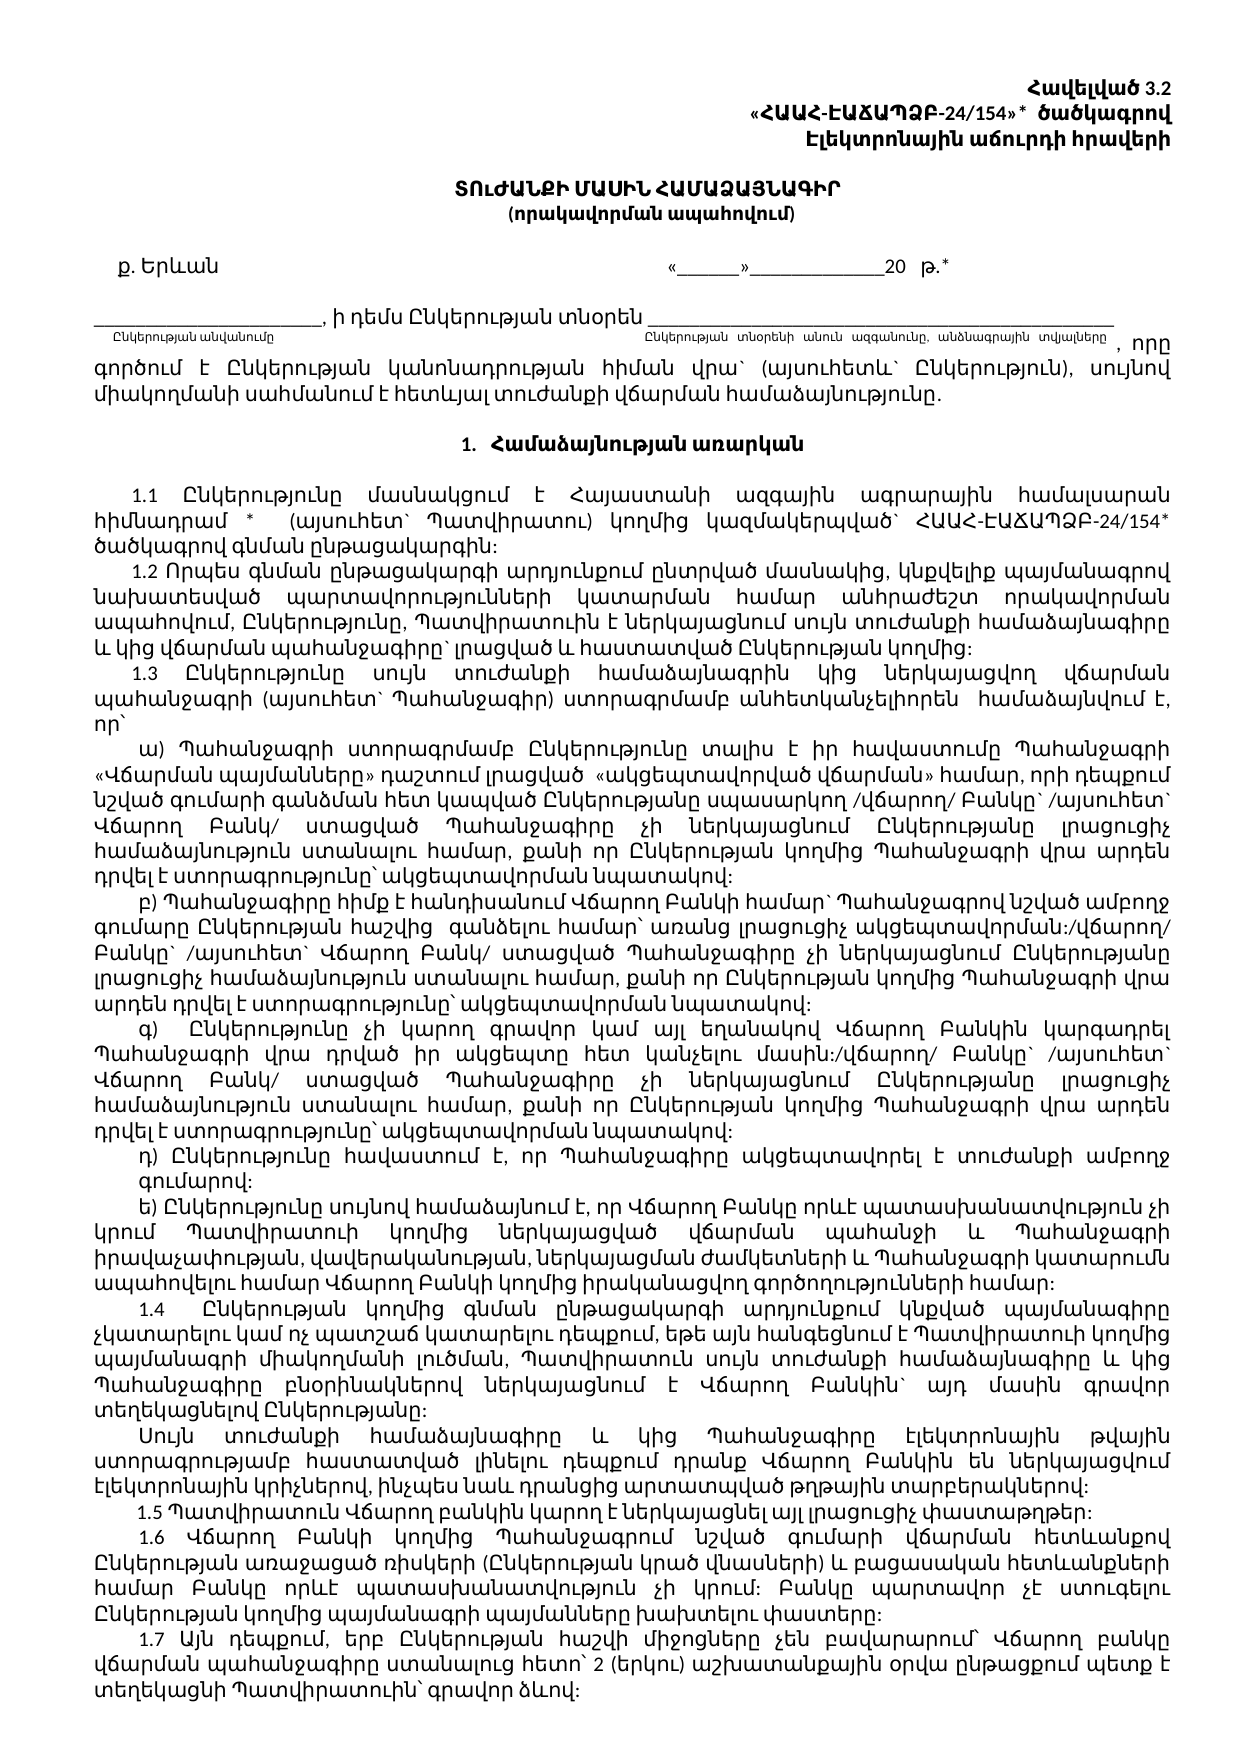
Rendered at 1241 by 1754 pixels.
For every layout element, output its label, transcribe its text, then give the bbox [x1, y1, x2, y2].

text 1.3 Ընկերությունը սույն տուժանքի համաձայնագրին կից ներկայացվող վճարման պահանջագրի (այսուհետ` Պահանջագիր) ստորագրմամբ անհետկանչելիորեն համաձայնվում է, որ՝ [94, 660, 1171, 737]
text 1.7 Այն դեպքում, երբ Ընկերության հաշվի միջոցները չեն բավարարում՝ Վճարող բանկը վճարման պահանջագիրը ստանալուց հետո՝ 2 (երկու) աշխատանքային օրվա ընթացքում պետք է տեղեկացնի Պատվիրատուին՝ գրավոր ձևով: [94, 1626, 1171, 1702]
text 1.6 Վճարող Բանկի կողմից Պահանջագրում նշված գումարի վճարման հետևանքով Ընկերության առաջացած ռիսկերի (Ընկերության կրած վնասների) և բացասական հետևանքների համար Բանկը որևէ պատասխանատվություն չի կրում: Բանկը պարտավոր չէ ստուգելու Ընկերության կողմից պայմանագրի պայմանները խախտելու փաստերը: [94, 1524, 1171, 1626]
text 1.1 Ընկերությունը մասնակցում է Հայաստանի ազգային ագրարային համալսարան հիմնադրամ * (այսուհետ` Պատվիրատու) կողմից կազմակերպված` ՀԱԱՀ-ԷԱՃԱՊՁԲ-24/154* ծածկագրով գնման ընթացակարգին: [94, 482, 1171, 559]
text Ընկերության անվանումը Ընկերության տնօրենի անուն ազգանունը, անձնագրային տվյալները , որը գործում է Ընկերության կանոնադրության հիման վրա` (այսուհետև` Ընկերություն), սույնով միակողմանի սահմանում է հետևյալ տուժանքի վճարման համաձայնությունը. [94, 330, 1171, 406]
text 1. Համաձայնության առարկան [94, 432, 1171, 457]
text ք. Երևան «______»_____________20 թ.* [94, 254, 1171, 279]
text 1.5 Պատվիրատուն Վճարող բանկին կարող է ներկայացնել այլ լրացուցիչ փաստաթղթեր: [94, 1499, 1171, 1524]
text (որակավորման ապահովում) [94, 202, 1171, 225]
text Սույն տուժանքի համաձայնագիրը և կից Պահանջագիրը էլեկտրոնային թվային ստորագրությամբ հաստատված լինելու դեպքում դրանք Վճարող Բանկին են ներկայացվում էլեկտրոնային կրիչներով, ինչպես նաև դրանցից արտատպված թղթային տարբերակներով: [94, 1423, 1171, 1499]
text 1.4 Ընկերության կողմից գնման ընթացակարգի արդյունքում կնքված պայմանագիրը չկատարելու կամ ոչ պատշաճ կատարելու դեպքում, եթե այն հանգեցնում է Պատվիրատուի կողմից պայմանագրի միակողմանի լուծման, Պատվիրատուն սույն տուժանքի համաձայնագիրը և կից Պահանջագիրը բնօրինակներով ներկայացնում է Վճարող Բանկին` այդ մասին գրավոր տեղեկացնելով Ընկերությանը: [94, 1296, 1171, 1423]
text դ) Ընկերությունը հավաստում է, որ Պահանջագիրը ակցեպտավորել է տուժանքի ամբողջ գումարով: [138, 1143, 1171, 1194]
text գ) Ընկերությունը չի կարող գրավոր կամ այլ եղանակով Վճարող Բանկին կարգադրել Պահանջագրի վրա դրված իր ակցեպտը հետ կանչելու մասին:/վճարող/ Բանկը` /այսուհետ` Վճարող Բանկ/ ստացված Պահանջագիրը չի ներկայացնում Ընկերությանը լրացուցիչ համաձայնություն ստանալու համար, քանի որ Ընկերության կողմից Պահանջագրի վրա արդեն դրվել է ստորագրությունը՝ ակցեպտավորման նպատակով: [94, 1016, 1171, 1143]
text ՏՈւԺԱՆՔԻ ՄԱՍԻՆ ՀԱՄԱՁԱՅՆԱԳԻՐ [94, 177, 1171, 202]
text «ՀԱԱՀ-ԷԱՃԱՊՁԲ-24/154»* ծածկագրով [94, 100, 1171, 126]
text ______________________, ի դեմս Ընկերության տնօրեն _____________________________________________ [94, 304, 1171, 330]
text 1.2 Որպես գնման ընթացակարգի արդյունքում ընտրված մասնակից, կնքվելիք պայմանագրով նախատեսված պարտավորությունների կատարման համար անհրաժեշտ որակավորման ապահովում, Ընկերությունը, Պատվիրատուին է ներկայացնում սույն տուժանքի համաձայնագիրը և կից վճարման պահանջագիրը` լրացված և հաստատված Ընկերության կողմից: [94, 559, 1171, 660]
text ա) Պահանջագրի ստորագրմամբ Ընկերությունը տալիս է իր հավաստումը Պահանջագրի «Վճարման պայմանները» դաշտում լրացված «ակցեպտավորված վճարման» համար, որի դեպքում նշված գումարի գանձման հետ կապված Ընկերությանը սպասարկող /վճարող/ Բանկը` /այսուհետ` Վճարող Բանկ/ ստացված Պահանջագիրը չի ներկայացնում Ընկերությանը լրացուցիչ համաձայնություն ստանալու համար, քանի որ Ընկերության կողմից Պահանջագրի վրա արդեն դրվել է ստորագրությունը՝ ակցեպտավորման նպատակով: [94, 737, 1171, 889]
text Հավելված 3.2 [94, 75, 1171, 100]
text բ) Պահանջագիրը հիմք է հանդիսանում Վճարող Բանկի համար` Պահանջագրով նշված ամբողջ գումարը Ընկերության հաշվից գանձելու համար՝ առանց լրացուցիչ ակցեպտավորման:/վճարող/ Բանկը` /այսուհետ` Վճարող Բանկ/ ստացված Պահանջագիրը չի ներկայացնում Ընկերությանը լրացուցիչ համաձայնություն ստանալու համար, քանի որ Ընկերության կողմից Պահանջագրի վրա արդեն դրվել է ստորագրությունը՝ ակցեպտավորման նպատակով: [94, 889, 1171, 1016]
text ե) Ընկերությունը սույնով համաձայնում է, որ Վճարող Բանկը որևէ պատասխանատվություն չի կրում Պատվիրատուի կողմից ներկայացված վճարման պահանջի և Պահանջագրի իրավաչափության, վավերականության, ներկայացման ժամկետների և Պահանջագրի կատարումն ապահովելու համար Վճարող Բանկի կողմից իրականացվող գործողությունների համար: [94, 1194, 1171, 1296]
text Էլեկտրոնային աճուրդի հրավերի [94, 126, 1171, 151]
